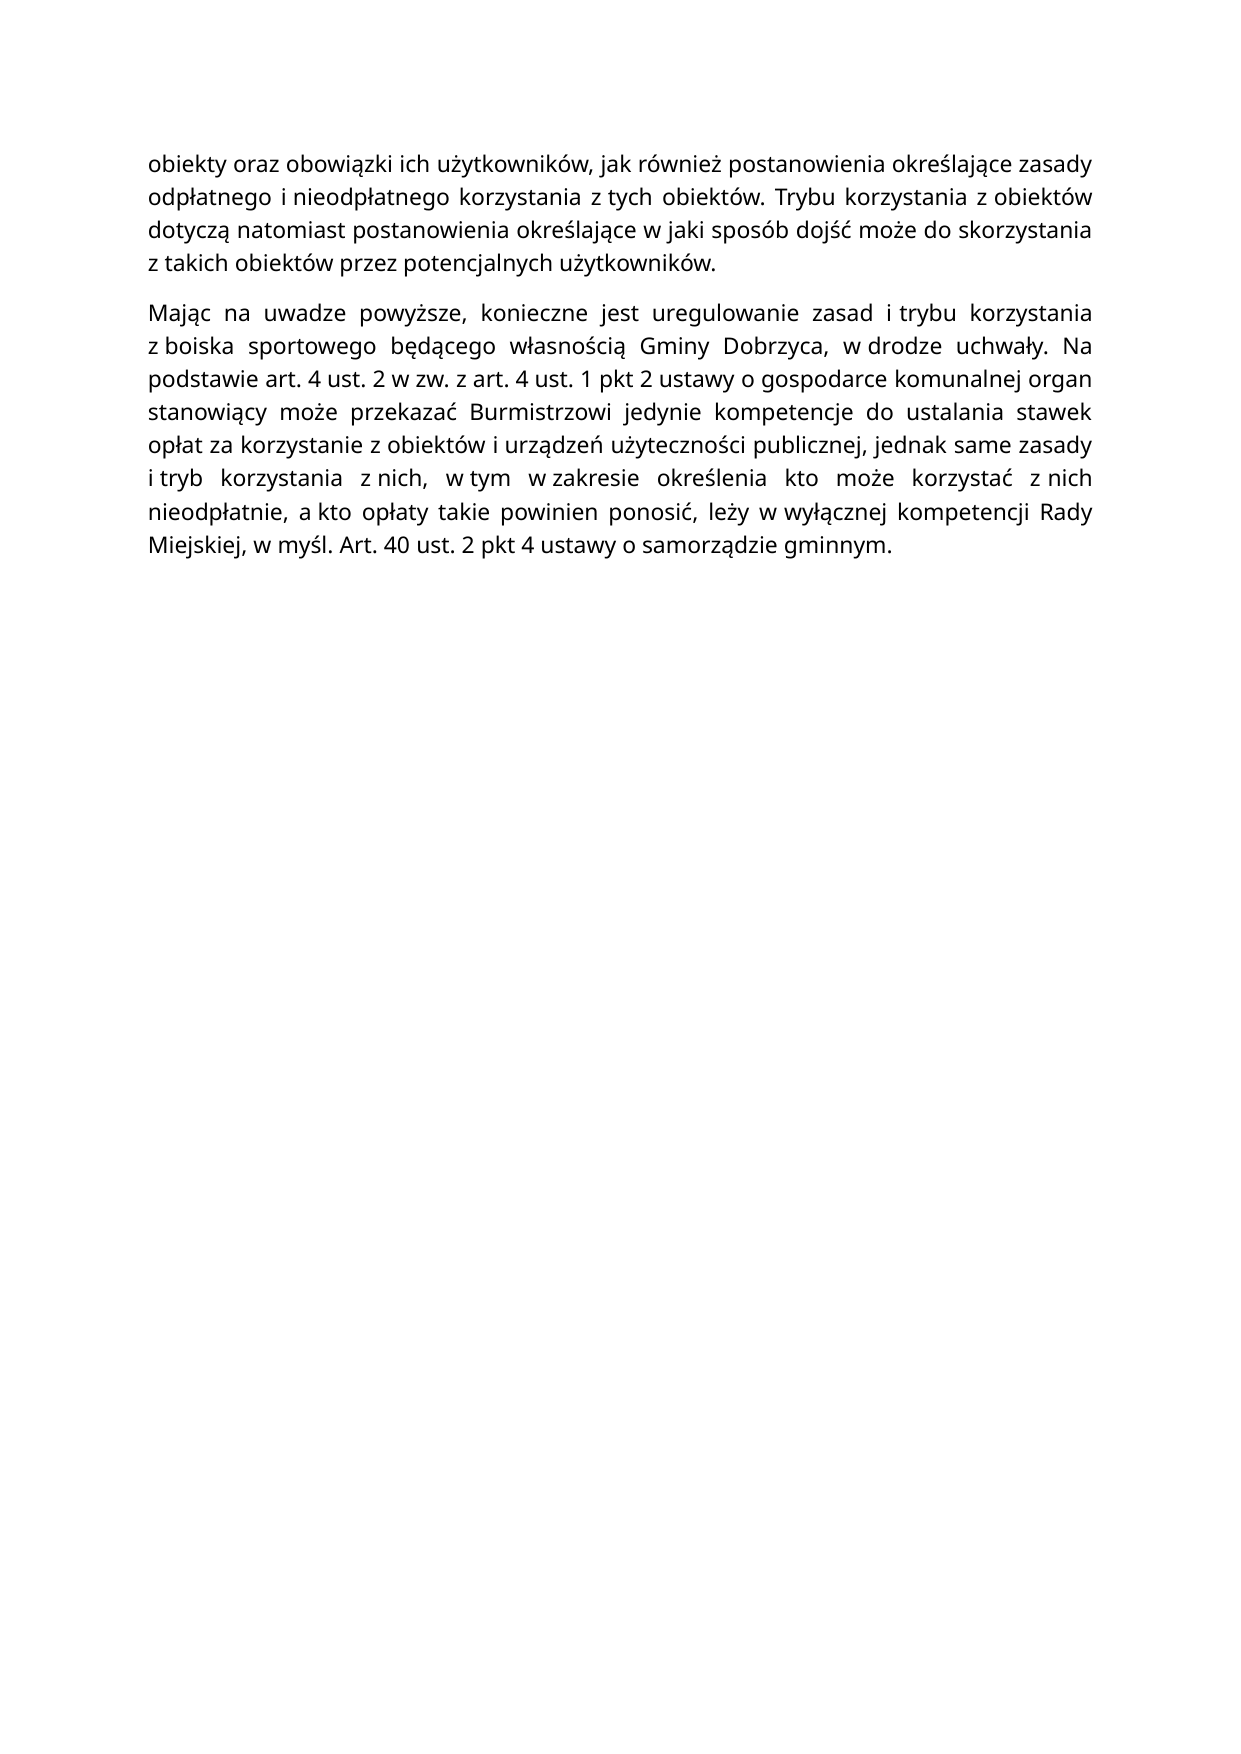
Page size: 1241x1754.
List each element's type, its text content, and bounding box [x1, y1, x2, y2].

text Mając na uwadze powyższe, konieczne jest uregulowanie zasad i trybu korzystania z boiska sportowego będącego własnością Gminy Dobrzyca, w drodze uchwały. Na podstawie art. 4 ust. 2 w zw. z art. 4 ust. 1 pkt 2 ustawy o gospodarce komunalnej organ stanowiący może przekazać Burmistrzowi jedynie kompetencje do ustalania stawek opłat za korzystanie z obiektów i urządzeń użyteczności publicznej, jednak same zasady i tryb korzystania z nich, w tym w zakresie określenia kto może korzystać z nich nieodpłatnie, a kto opłaty takie powinien ponosić, leży w wyłącznej kompetencji Rady Miejskiej, w myśl. Art. 40 ust. 2 pkt 4 ustawy o samorządzie gminnym. [148, 297, 1093, 560]
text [148, 148, 1093, 278]
